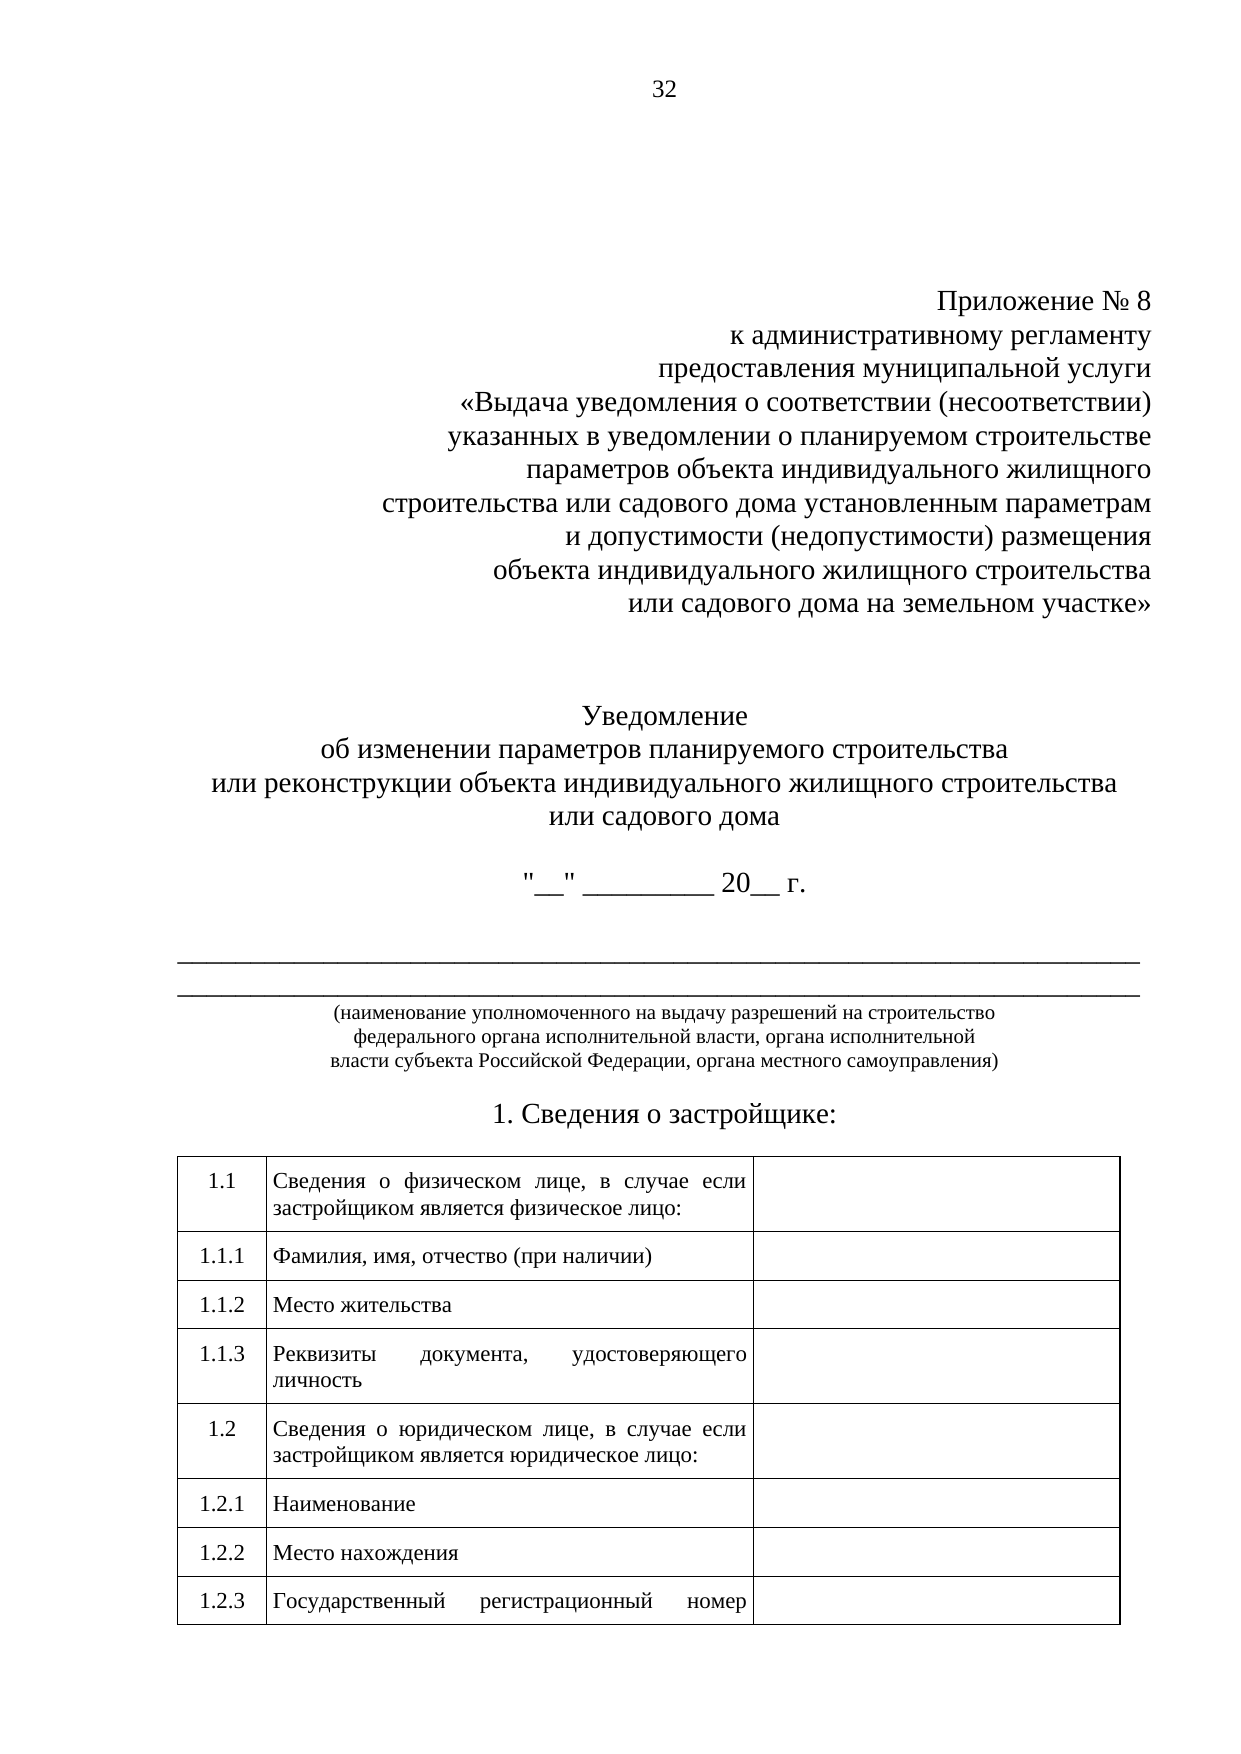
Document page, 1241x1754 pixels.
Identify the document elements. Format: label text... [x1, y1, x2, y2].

table_cell 1.2.2 [178, 1528, 266, 1576]
table_cell 1.1.3 [178, 1329, 266, 1403]
table_cell Сведения о юридическом лице, в случае если застройщиком является юридическое лицо: [267, 1404, 753, 1478]
table_cell [754, 1528, 1119, 1576]
table_cell 1.2 [178, 1404, 266, 1478]
table_cell Место жительства [267, 1281, 753, 1328]
text или реконструкции объекта индивидуального жилищного строительства [177, 765, 1152, 798]
text предоставления муниципальной услуги [177, 351, 1152, 384]
table_header [754, 1157, 1119, 1231]
table_header 1.1 [178, 1157, 266, 1231]
text 1. Сведения о застройщике: [177, 1096, 1152, 1129]
table_header Сведения о физическом лице, в случае если застройщиком является физическое лицо: [267, 1157, 753, 1231]
text строительства или садового дома установленным параметрам [177, 485, 1152, 518]
table_cell Место нахождения [267, 1528, 753, 1576]
text к административному регламенту [177, 317, 1152, 351]
text об изменении параметров планируемого строительства [177, 731, 1152, 765]
table_cell 1.2.1 [178, 1479, 266, 1527]
text или садового дома на земельном участке» [177, 585, 1152, 619]
text федерального органа исполнительной власти, органа исполнительной [177, 1024, 1152, 1048]
text __________________________________________________________________ [177, 933, 1152, 966]
text или садового дома [177, 798, 1152, 832]
table_cell [754, 1404, 1119, 1478]
text "__" _________ 20__ г. [177, 866, 1152, 899]
table_cell Реквизиты документа, удостоверяющего личность [267, 1329, 753, 1403]
text Приложение № 8 [915, 283, 1152, 317]
text указанных в уведомлении о планируемом строительстве [177, 418, 1152, 451]
text объекта индивидуального жилищного строительства [177, 552, 1152, 585]
text параметров объекта индивидуального жилищного [177, 451, 1152, 485]
table_cell 1.1.1 [178, 1232, 266, 1279]
text и допустимости (недопустимости) размещения [177, 518, 1152, 552]
text власти субъекта Российской Федерации, органа местного самоуправления) [177, 1048, 1152, 1072]
table_cell [754, 1479, 1119, 1527]
table_cell [754, 1232, 1119, 1279]
text Уведомление [177, 698, 1152, 731]
table_cell 1.1.2 [178, 1281, 266, 1328]
text __________________________________________________________________ [177, 966, 1152, 1000]
text (наименование уполномоченного на выдачу разрешений на строительство [177, 1000, 1152, 1024]
text «Выдача уведомления о соответствии (несоответствии) [177, 384, 1152, 418]
table_cell Фамилия, имя, отчество (при наличии) [267, 1232, 753, 1279]
table_cell [754, 1329, 1119, 1403]
table_cell [754, 1577, 1119, 1624]
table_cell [267, 1577, 753, 1624]
table_cell 1.2.3 [178, 1577, 266, 1624]
table_cell [754, 1281, 1119, 1328]
table_cell Наименование [267, 1479, 753, 1527]
